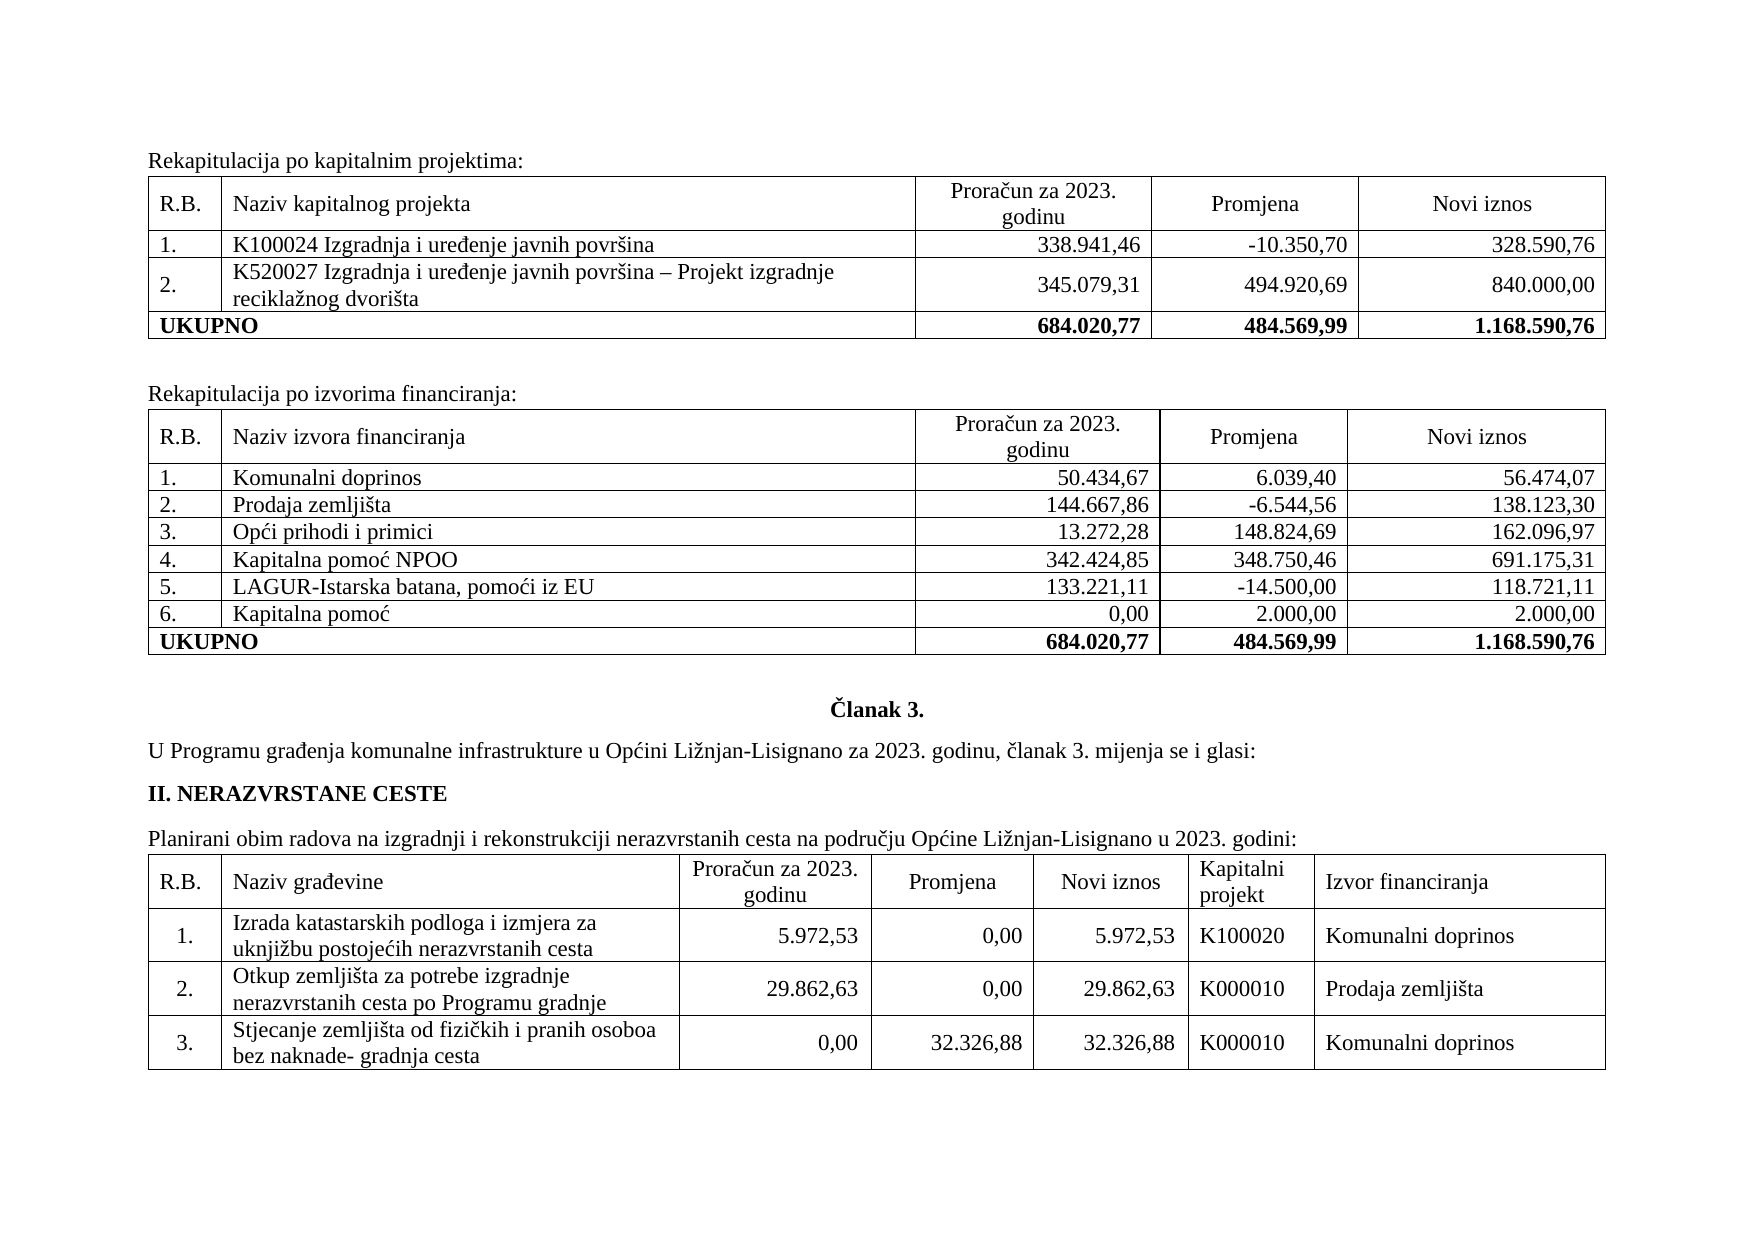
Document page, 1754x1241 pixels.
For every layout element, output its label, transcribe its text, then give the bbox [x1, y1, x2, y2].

table_cell Komunalni doprinos [1315, 1016, 1605, 1069]
table_cell 1.168.590,76 [1348, 628, 1605, 654]
table_cell Otkup zemljišta za potrebe izgradnje nerazvrstanih cesta po Programu gradnje [222, 962, 679, 1015]
text Rekapitulacija po izvorima financiranja: [148, 380, 1606, 407]
table_cell 5. [149, 573, 221, 599]
table_cell K000010 [1189, 1016, 1314, 1069]
table_header Naziv kapitalnog projekta [222, 177, 915, 230]
table_cell K520027 Izgradnja i uređenje javnih površina – Projekt izgradnje reciklažnog dvorišta [222, 258, 915, 311]
table_cell 484.569,99 [1152, 312, 1358, 338]
table_cell 144.667,86 [916, 491, 1159, 517]
table_cell 3. [149, 1016, 221, 1069]
table_cell 50.434,67 [916, 464, 1159, 490]
table_cell 118.721,11 [1348, 573, 1605, 599]
table_cell Komunalni doprinos [1315, 909, 1605, 961]
table_cell 5.972,53 [1034, 909, 1188, 961]
table_cell 494.920,69 [1152, 258, 1358, 311]
table_cell UKUPNO [149, 312, 915, 338]
table_cell K100024 Izgradnja i uređenje javnih površina [222, 231, 915, 257]
table_cell 840.000,00 [1359, 258, 1605, 311]
table_cell Izrada katastarskih podloga i izmjera za uknjižbu postojećih nerazvrstanih cesta [222, 909, 679, 961]
table_cell 1.168.590,76 [1359, 312, 1605, 338]
text U Programu građenja komunalne infrastrukture u Općini Ližnjan-Lisignano za 2023. godinu, članak 3. mijenja se i glasi: [148, 737, 1606, 763]
table_cell 484.569,99 [1161, 628, 1347, 654]
table_cell 0,00 [916, 601, 1159, 627]
table_cell -6.544,56 [1161, 491, 1347, 517]
table_cell Prodaja zemljišta [1315, 962, 1605, 1015]
table_cell 6.039,40 [1161, 464, 1347, 490]
table_cell 4. [149, 546, 221, 572]
table_cell UKUPNO [149, 628, 915, 654]
text Planirani obim radova na izgradnji i rekonstrukciji nerazvrstanih cesta na području Općine Ližnjan-Lisignano u 2023. godini: [148, 825, 1606, 852]
table_cell 5.972,53 [680, 909, 871, 961]
table_cell 56.474,07 [1348, 464, 1605, 490]
table_cell 32.326,88 [872, 1016, 1033, 1069]
table_header R.B. [149, 855, 221, 907]
text Članak 3. [148, 696, 1606, 723]
table_cell 29.862,63 [680, 962, 871, 1015]
table_cell Opći prihodi i primici [222, 518, 915, 545]
table_cell 2.000,00 [1161, 601, 1347, 627]
table_cell 2.000,00 [1348, 601, 1605, 627]
table_cell Kapitalna pomoć [222, 601, 915, 627]
table_cell 162.096,97 [1348, 518, 1605, 545]
table_header Promjena [872, 855, 1033, 907]
table_header Naziv izvora financiranja [222, 410, 915, 462]
table_cell 148.824,69 [1161, 518, 1347, 545]
table_cell 32.326,88 [1034, 1016, 1188, 1069]
table_cell 328.590,76 [1359, 231, 1605, 257]
table_cell 1. [149, 909, 221, 961]
table_cell 0,00 [872, 962, 1033, 1015]
table_cell 0,00 [872, 909, 1033, 961]
table_cell 6. [149, 601, 221, 627]
table_cell 2. [149, 962, 221, 1015]
table_header Novi iznos [1034, 855, 1188, 907]
table_cell 2. [149, 491, 221, 517]
table_header Kapitalni projekt [1189, 855, 1314, 907]
table_cell 338.941,46 [916, 231, 1151, 257]
table_cell 2. [149, 258, 221, 311]
table_header Novi iznos [1348, 410, 1605, 462]
table_cell Komunalni doprinos [222, 464, 915, 490]
table_header R.B. [149, 177, 221, 230]
text II. NERAZVRSTANE CESTE [148, 780, 1606, 807]
table_cell 133.221,11 [916, 573, 1159, 599]
table_cell 3. [149, 518, 221, 545]
table_cell 684.020,77 [916, 628, 1159, 654]
table_header Proračun za 2023. godinu [680, 855, 871, 907]
table_header Novi iznos [1359, 177, 1605, 230]
table_cell 13.272,28 [916, 518, 1159, 545]
table_header Proračun za 2023. godinu [916, 410, 1159, 462]
table_cell Prodaja zemljišta [222, 491, 915, 517]
table_cell K000010 [1189, 962, 1314, 1015]
table_cell K100020 [1189, 909, 1314, 961]
table_cell LAGUR-Istarska batana, pomoći iz EU [222, 573, 915, 599]
text Rekapitulacija po kapitalnim projektima: [148, 148, 1606, 174]
table_header Izvor financiranja [1315, 855, 1605, 907]
table_cell 348.750,46 [1161, 546, 1347, 572]
table_cell Kapitalna pomoć NPOO [222, 546, 915, 572]
table_cell 0,00 [680, 1016, 871, 1069]
table_cell 342.424,85 [916, 546, 1159, 572]
table_header Naziv građevine [222, 855, 679, 907]
table_cell 1. [149, 231, 221, 257]
table_header Promjena [1152, 177, 1358, 230]
table_cell Stjecanje zemljišta od fizičkih i pranih osoboa bez naknade- gradnja cesta [222, 1016, 679, 1069]
table_cell 691.175,31 [1348, 546, 1605, 572]
table_cell 684.020,77 [916, 312, 1151, 338]
table_header Promjena [1161, 410, 1347, 462]
table_cell -14.500,00 [1161, 573, 1347, 599]
table_cell 345.079,31 [916, 258, 1151, 311]
table_cell 138.123,30 [1348, 491, 1605, 517]
table_cell 29.862,63 [1034, 962, 1188, 1015]
table_header Proračun za 2023. godinu [916, 177, 1151, 230]
table_header R.B. [149, 410, 221, 462]
table_cell 1. [149, 464, 221, 490]
table_cell -10.350,70 [1152, 231, 1358, 257]
